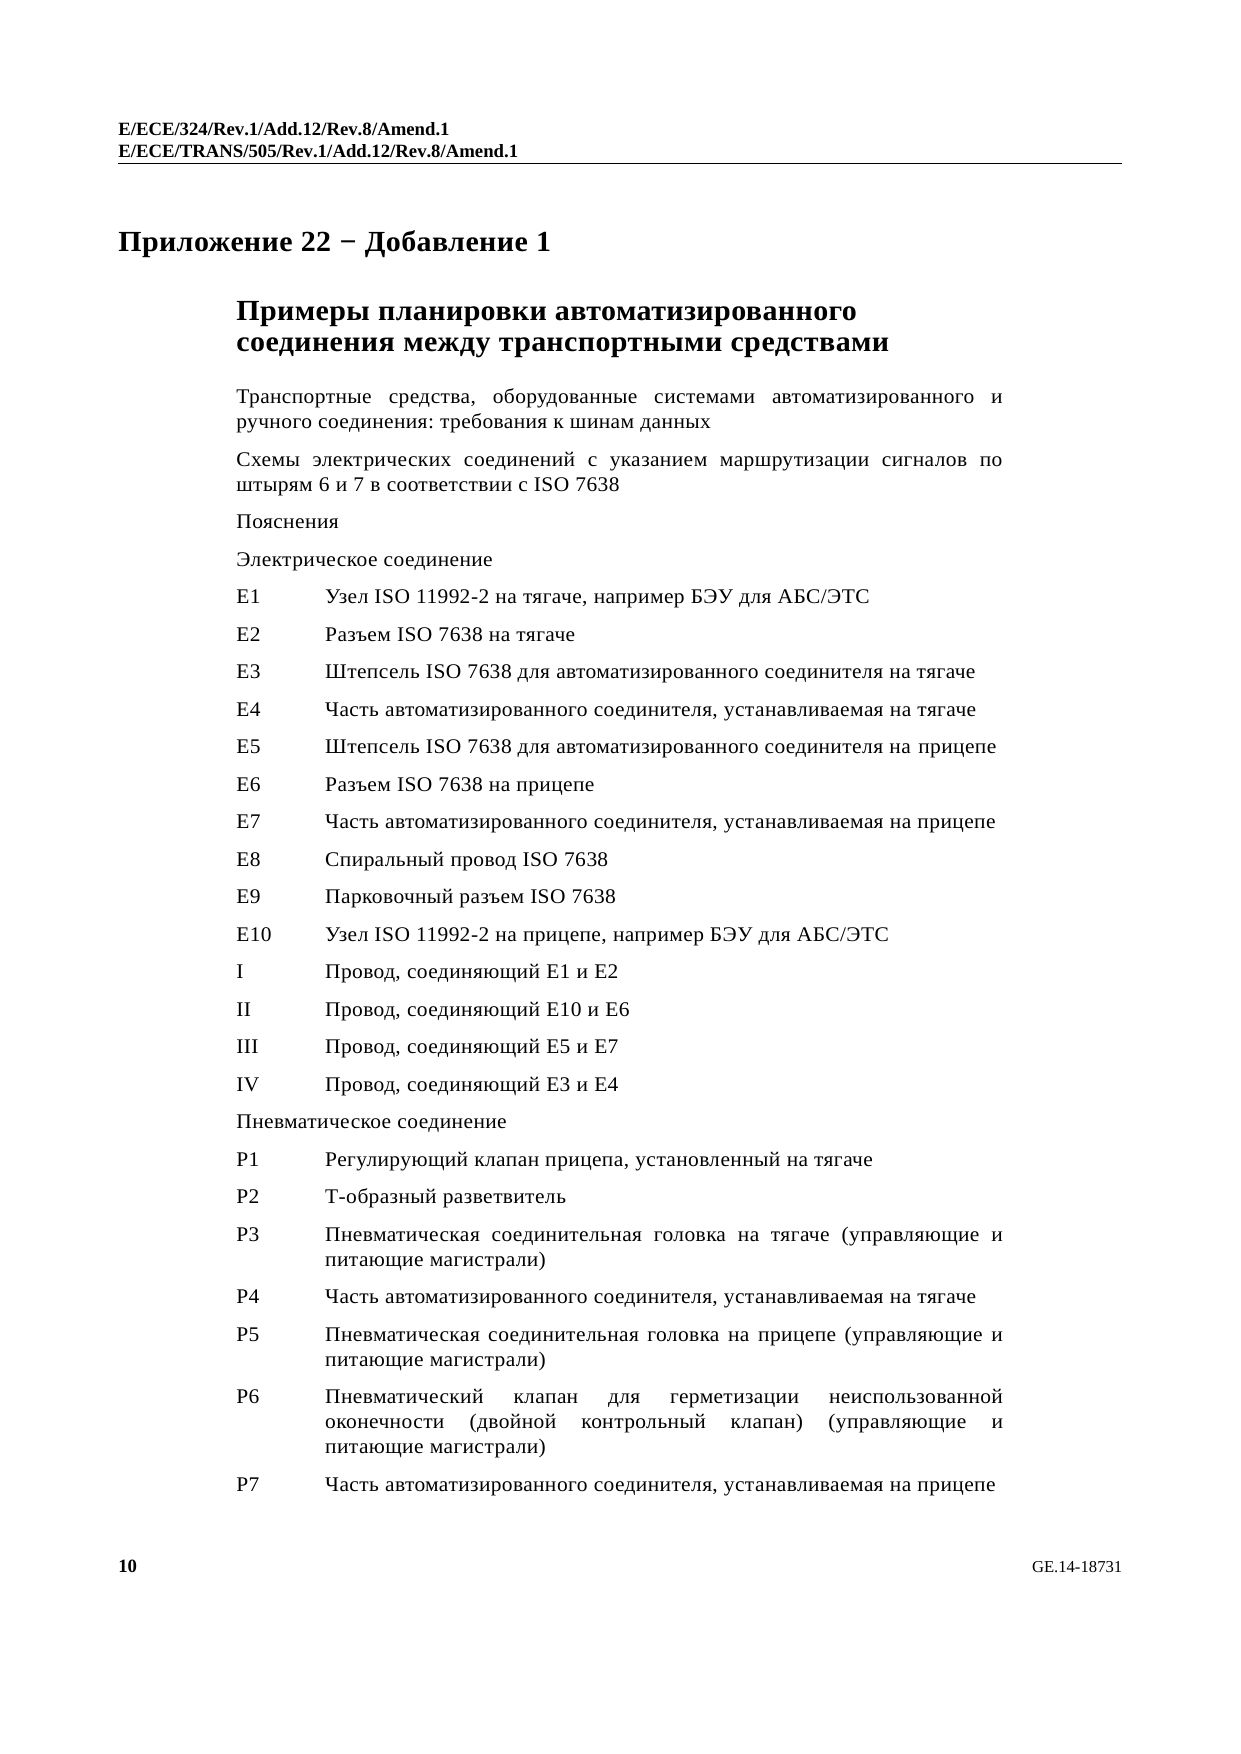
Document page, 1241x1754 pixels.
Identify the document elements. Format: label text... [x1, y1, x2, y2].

text I Провод, соединяющий E1 и E2 [236, 958, 1004, 983]
text Примеры планировки автоматизированного соединения между транспортными средствами [118, 296, 1004, 358]
text IV Провод, соединяющий E3 и E4 [236, 1071, 1004, 1096]
text E2 Разъем ISO 7638 на тягаче [236, 621, 1004, 646]
text P6 Пневматический клапан для герметизации неиспользованной оконечности (двойной контрольный клапан) (управляющие и питающие магистрали) [236, 1383, 1004, 1458]
text E8 Спиральный провод ISO 7638 [236, 846, 1004, 871]
text Приложение 22 − Добавление 1 [118, 227, 1004, 258]
text P3 Пневматическая соединительная головка на тягаче (управляющие и питающие магистрали) [236, 1221, 1004, 1271]
text Р4 Часть автоматизированного соединителя, устанавливаемая на тягаче [236, 1283, 1004, 1308]
text Транспортные средства, оборудованные системами автоматизированного и ручного соединения: требования к шинам данных [236, 383, 1004, 433]
text P5 Пневматическая соединительная головка на прицепе (управляющие и питающие магистрали) [236, 1321, 1004, 1371]
text E3 Штепсель ISO 7638 для автоматизированного соединителя на тягаче [236, 658, 1004, 683]
text P1 Регулирующий клапан прицепа, установленный на тягаче [236, 1146, 1004, 1171]
text Пояснения [236, 508, 1004, 533]
text Р2 Т-образный разветвитель [236, 1183, 1004, 1208]
text Пневматическое соединение [236, 1108, 1004, 1133]
text E10 Узел ISO 11992-2 на прицепе, например БЭУ для АБС/ЭТС [236, 921, 1004, 946]
text E9 Парковочный разъем ISO 7638 [236, 883, 1004, 908]
text Электрическое соединение [236, 546, 1004, 571]
text III Провод, соединяющий E5 и E7 [236, 1033, 1004, 1058]
text Схемы электрических соединений с указанием маршрутизации сигналов по штырям 6 и 7 в соответствии с ISO 7638 [236, 446, 1004, 496]
text E4 Часть автоматизированного соединителя, устанавливаемая на тягаче [236, 696, 1004, 721]
text E1 Узел ISO 11992-2 на тягаче, например БЭУ для АБС/ЭТС [236, 583, 1004, 608]
text II Провод, соединяющий Е10 и Е6 [236, 996, 1004, 1021]
text E5 Штепсель ISO 7638 для автоматизированного соединителя на прицепе [236, 733, 1004, 758]
text Р7 Часть автоматизированного соединителя, устанавливаемая на прицепе [236, 1471, 1004, 1496]
text E7 Часть автоматизированного соединителя, устанавливаемая на прицепе [236, 808, 1004, 833]
text E6 Разъем ISO 7638 на прицепе [236, 771, 1004, 796]
